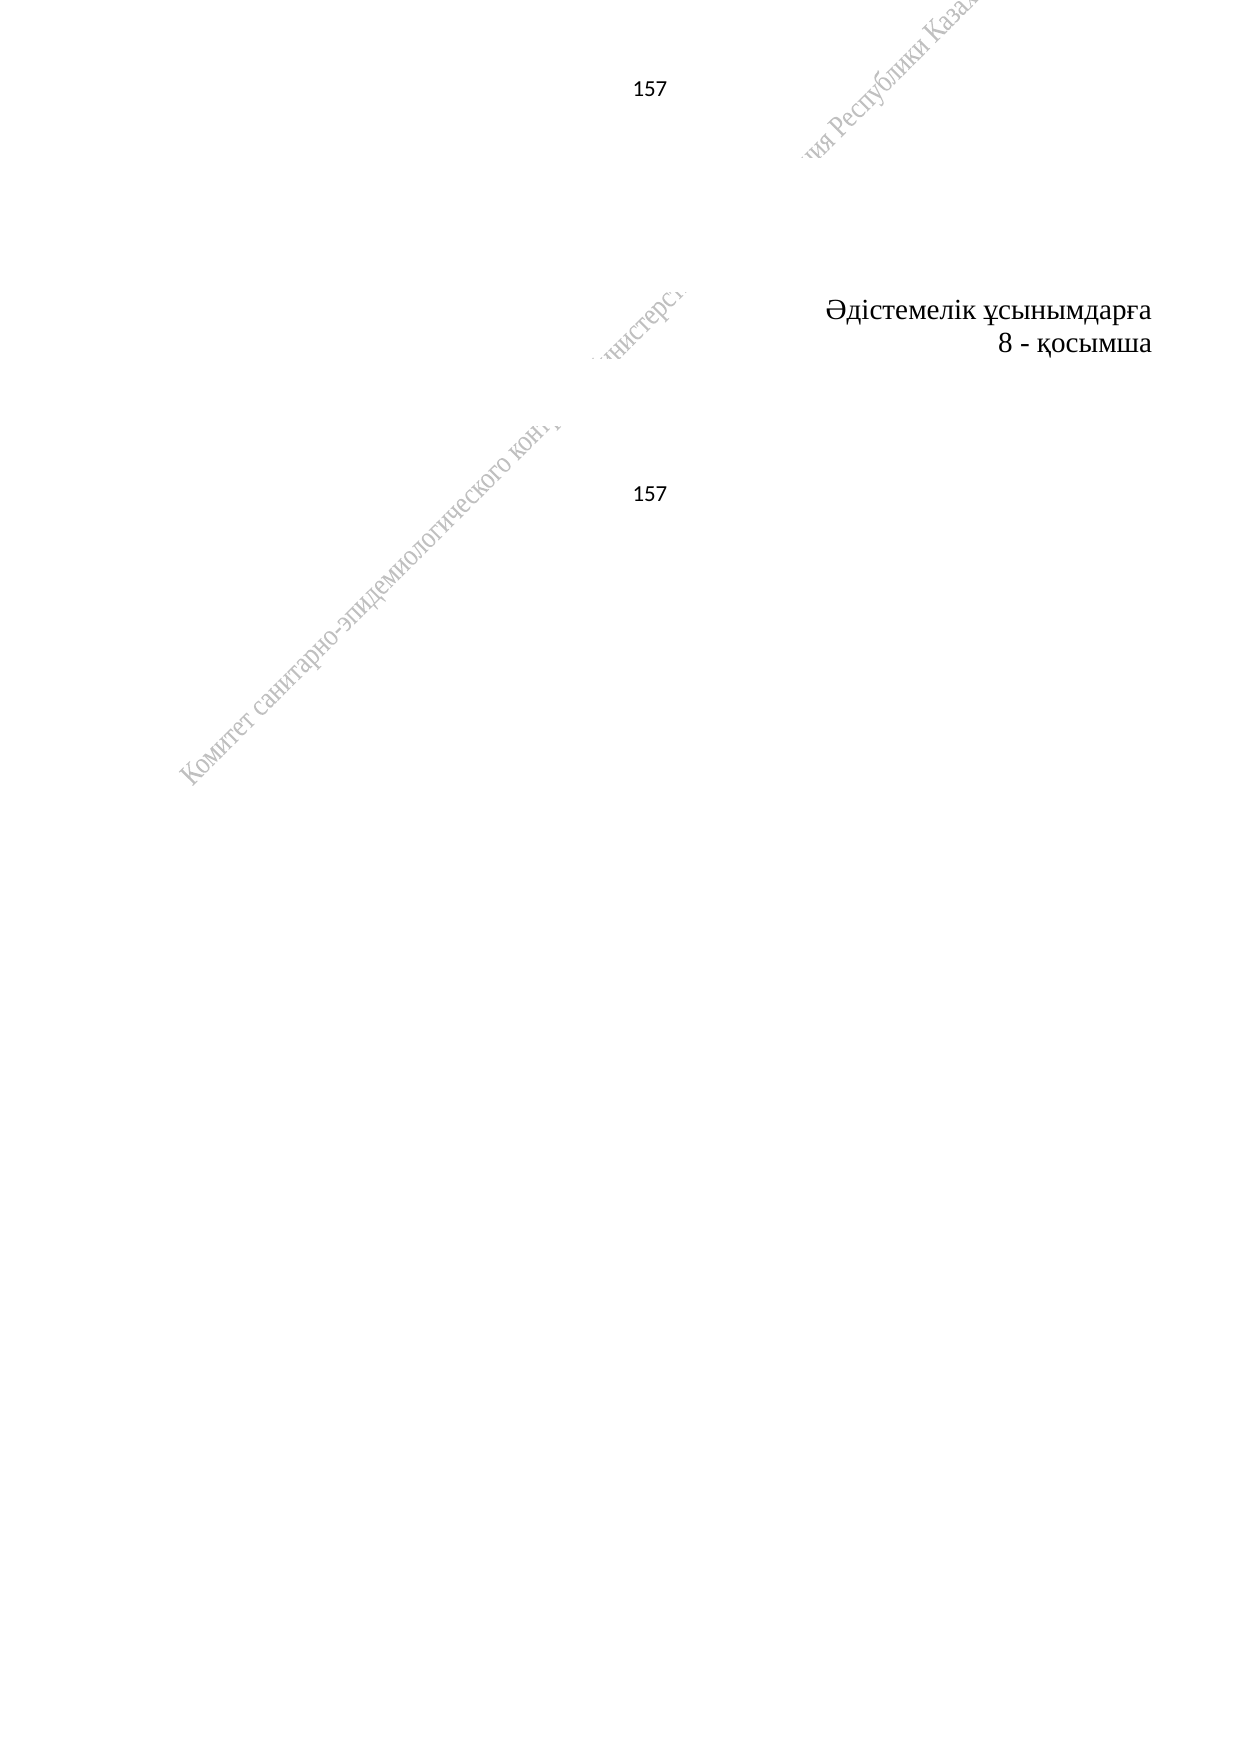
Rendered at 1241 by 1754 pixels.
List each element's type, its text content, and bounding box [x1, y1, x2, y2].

text Әдістемелік ұсынымдарға [185, 292, 1152, 326]
text 8 - қосымша [148, 326, 1152, 359]
